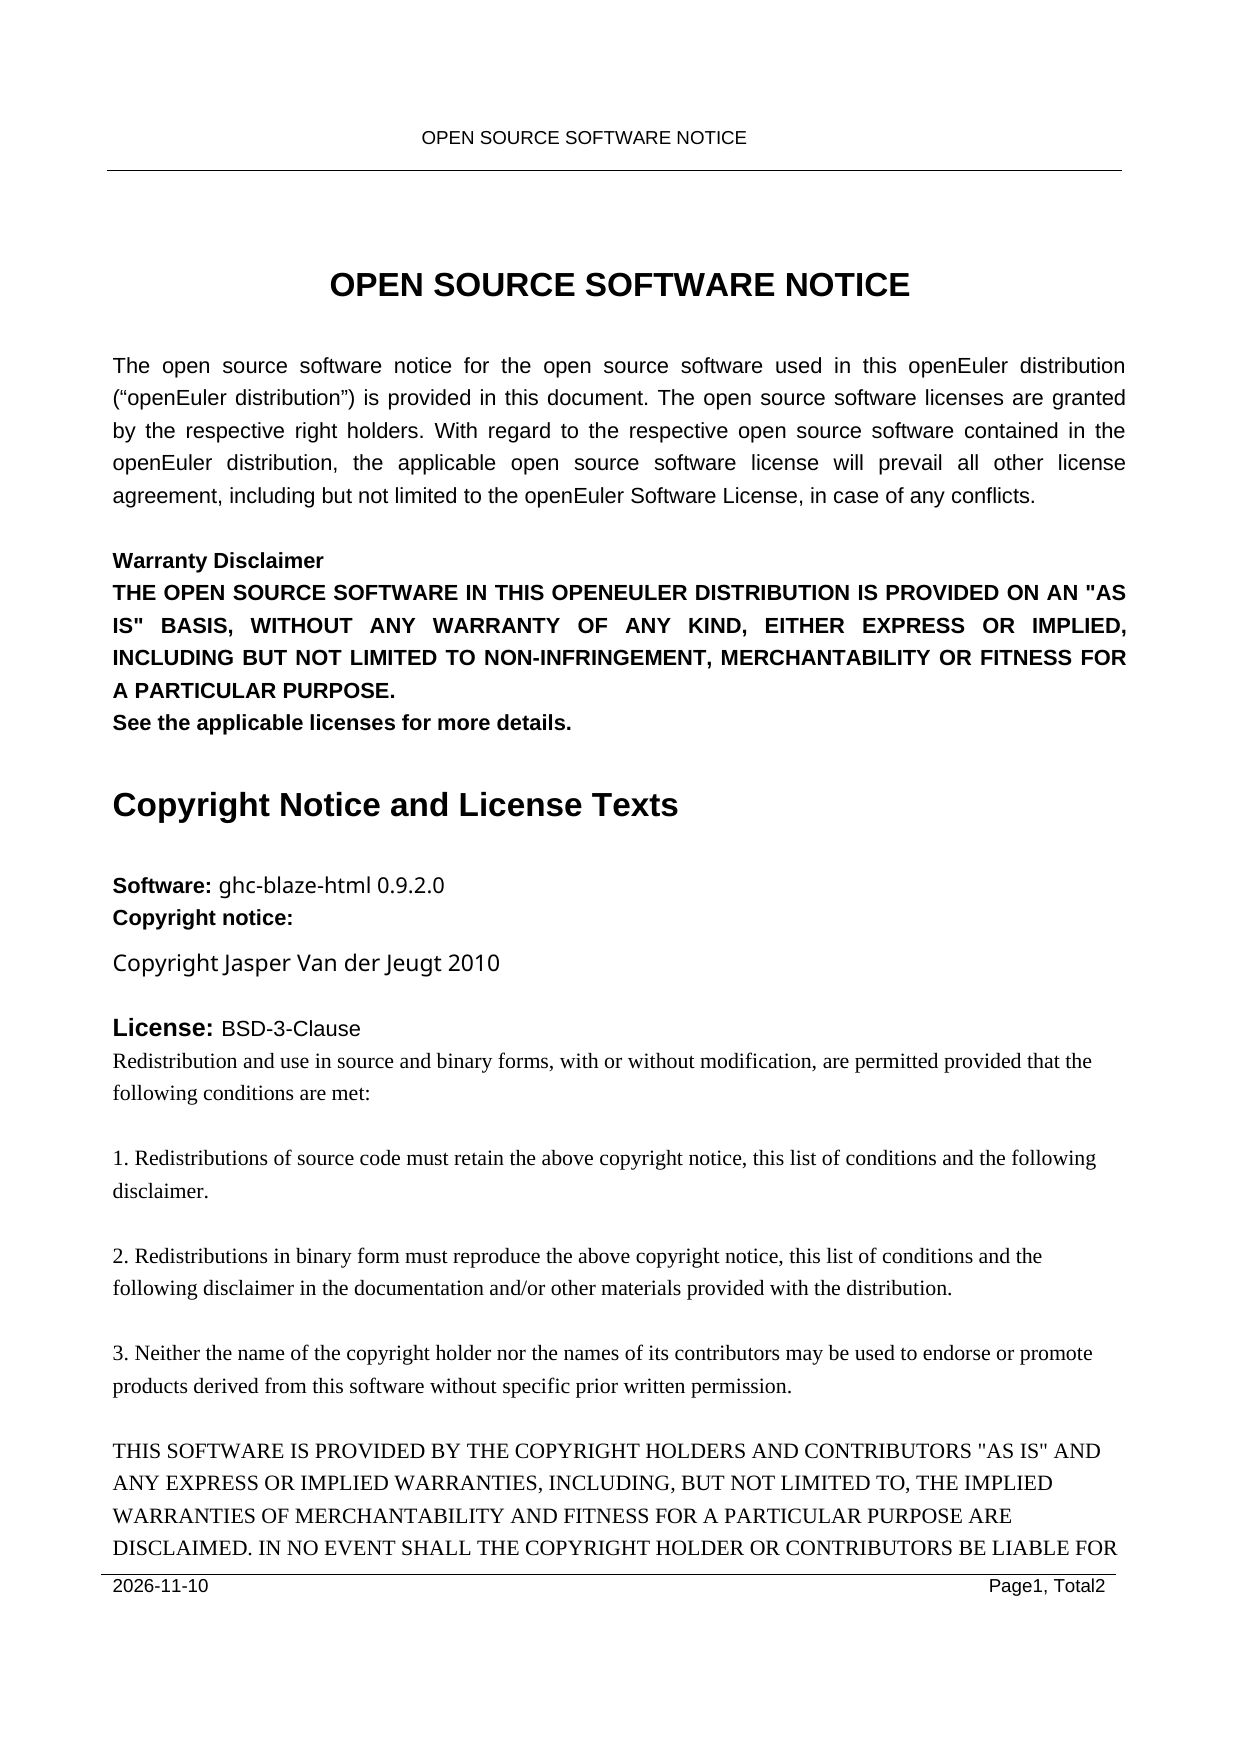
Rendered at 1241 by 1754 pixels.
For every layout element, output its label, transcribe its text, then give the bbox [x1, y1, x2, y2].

text THE OPEN SOURCE SOFTWARE IN THIS OPENEULER DISTRIBUTION IS PROVIDED ON AN "AS IS" BASIS, WITHOUT ANY WARRANTY OF ANY KIND, EITHER EXPRESS OR IMPLIED, INCLUDING BUT NOT LIMITED TO NON-INFRINGEMENT, MERCHANTABILITY OR FITNESS FOR A PARTICULAR PURPOSE. See the applicable licenses for more details. [112, 576, 1128, 739]
text OPEN SOURCE SOFTWARE NOTICE [112, 251, 1128, 316]
title Software: ghc-blaze-html 0.9.2.0 [112, 869, 1128, 901]
text Warranty Disclaimer [112, 544, 1128, 576]
text Copyright Jasper Van der Jeugt 2010 [112, 947, 1128, 1012]
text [112, 1044, 1128, 1564]
text The open source software notice for the open source software used in this openEuler distribution (“openEuler distribution”) is provided in this document. The open source software licenses are granted by the respective right holders. With regard to the respective open source software contained in the openEuler distribution, the applicable open source software license will prevail all other license agreement, including but not limited to the openEuler Software License, in case of any conflicts. [112, 349, 1128, 511]
text Copyright Notice and License Texts [112, 771, 1128, 836]
text Copyright notice: [112, 901, 1128, 934]
text License: BSD-3-Clause [112, 1012, 1128, 1044]
